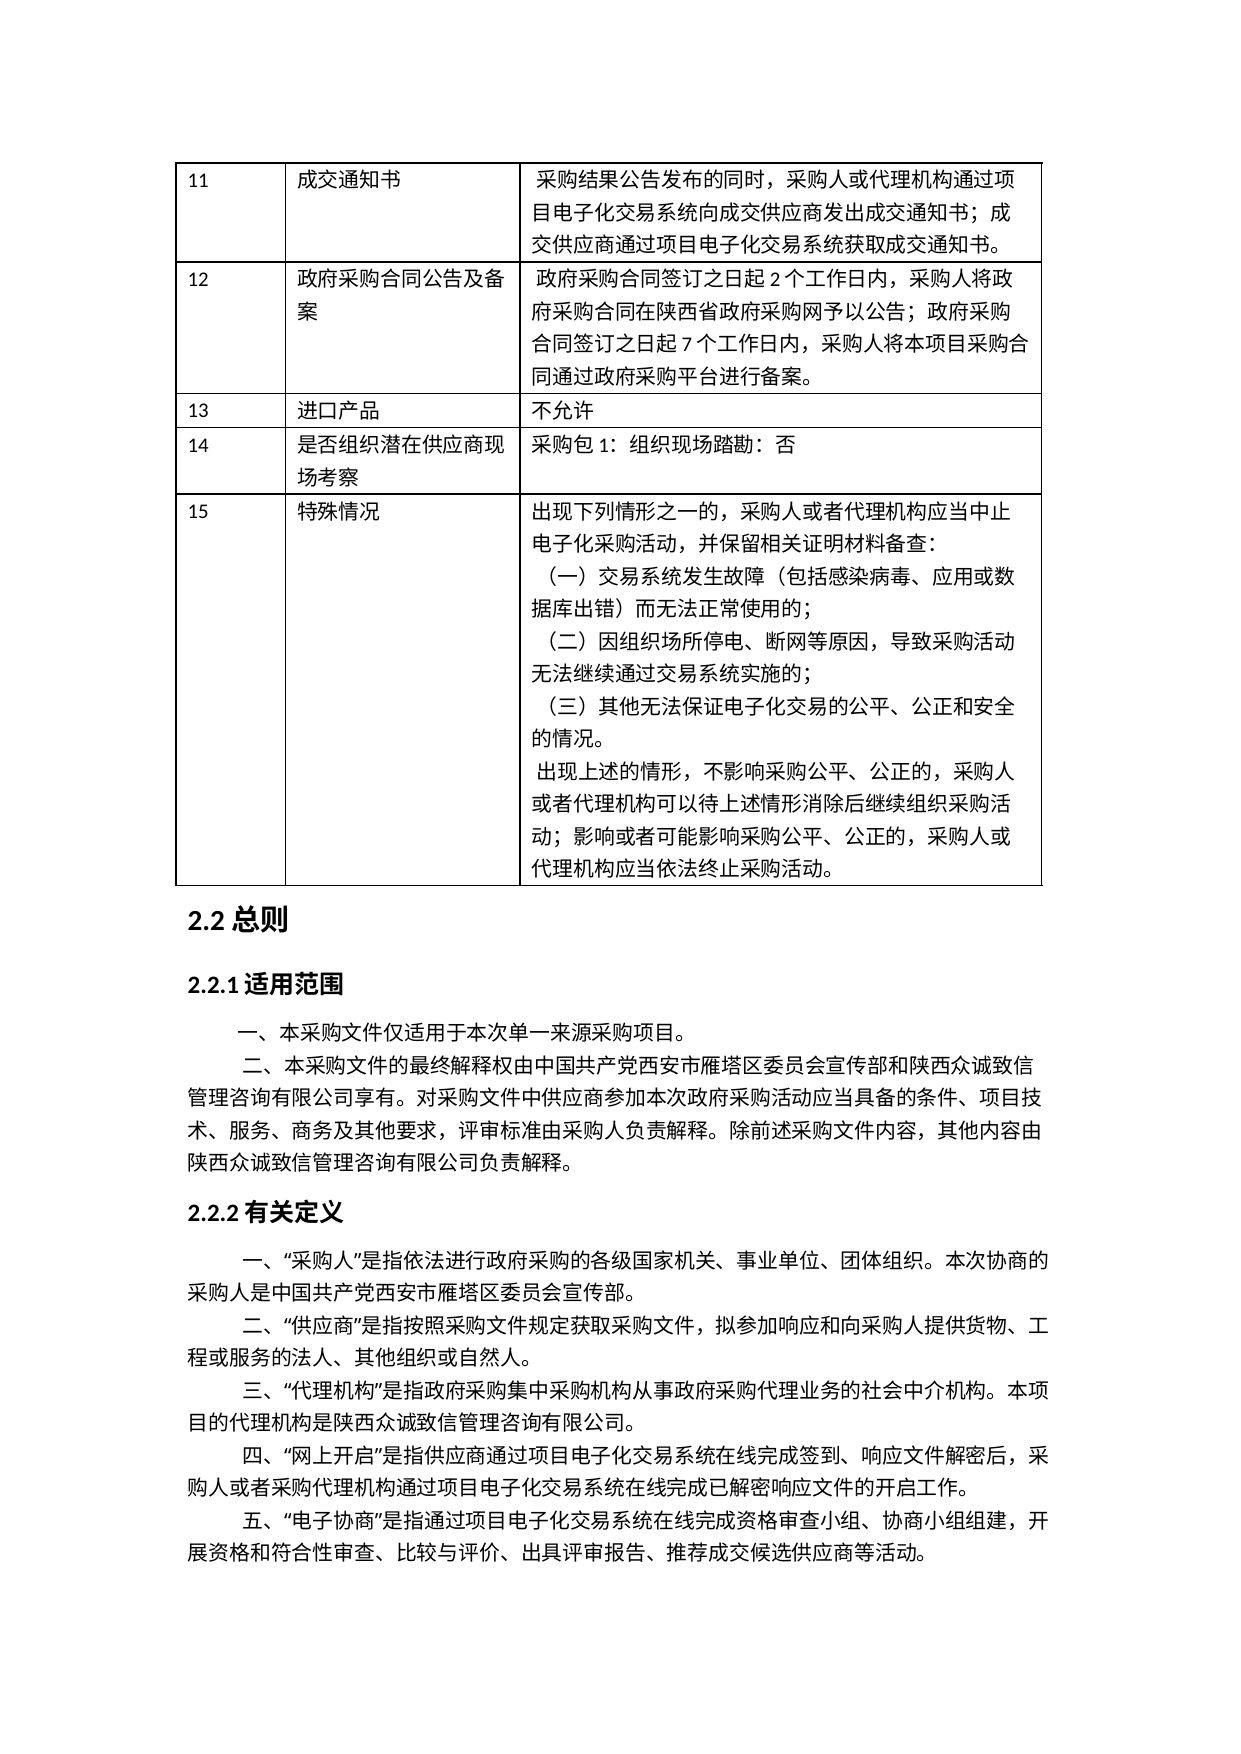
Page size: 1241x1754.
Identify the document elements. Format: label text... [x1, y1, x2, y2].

table_cell 15 [177, 495, 285, 885]
table_cell 14 [177, 428, 285, 493]
table_cell 成交通知书 [286, 164, 519, 261]
table_cell 13 [177, 394, 285, 427]
text 一、本采购文件仅适用于本次单一来源采购项目。 [187, 1016, 1053, 1049]
table_cell 特殊情况 [286, 495, 519, 885]
table_cell 不允许 [521, 394, 1041, 427]
text 一、“采购人”是指依法进行政府采购的各级国家机关、事业单位、团体组织。本次协商的采购人是中国共产党西安市雁塔区委员会宣传部。 [187, 1244, 1053, 1309]
text 2.2.2有关定义 [187, 1179, 1053, 1244]
table_cell 12 [177, 263, 285, 393]
text 三、“代理机构”是指政府采购集中采购机构从事政府采购代理业务的社会中介机构。本项目的代理机构是陕西众诚致信管理咨询有限公司。 [187, 1374, 1053, 1439]
table_cell 是否组织潜在供应商现场考察 [286, 428, 519, 493]
table_cell 采购包1：组织现场踏勘：否 [521, 428, 1041, 493]
table_cell 11 [177, 164, 285, 261]
text 四、“网上开启”是指供应商通过项目电子化交易系统在线完成签到、响应文件解密后，采购人或者采购代理机构通过项目电子化交易系统在线完成已解密响应文件的开启工作。 [187, 1439, 1053, 1504]
table_cell 政府采购合同公告及备案 [286, 263, 519, 393]
table_cell 出现下列情形之一的，采购人或者代理机构应当中止电子化采购活动，并保留相关证明材料备查： （一）交易系统发生故障（包括感染病毒、应用或数据库出错）而无法正常使用的； （二）因组织场所停电、断网等原因，导致采购活动无法继续通过交易系统实施的； （三）其他无法保证电子化交易的公平、公正和安全的情况。 出现上述的情形，不影响采购公平、公正的，采购人或者代理机构可以待上述情形消除后继续组织采购活动；影响或者可能影响采购公平、公正的，采购人或代理机构应当依法终止采购活动。 [521, 495, 1041, 885]
text 二、本采购文件的最终解释权由中国共产党西安市雁塔区委员会宣传部和陕西众诚致信管理咨询有限公司享有。对采购文件中供应商参加本次政府采购活动应当具备的条件、项目技术、服务、商务及其他要求，评审标准由采购人负责解释。除前述采购文件内容，其他内容由陕西众诚致信管理咨询有限公司负责解释。 [187, 1049, 1053, 1179]
table_cell 采购结果公告发布的同时，采购人或代理机构通过项目电子化交易系统向成交供应商发出成交通知书；成交供应商通过项目电子化交易系统获取成交通知书。 [521, 164, 1041, 261]
text 五、“电子协商”是指通过项目电子化交易系统在线完成资格审查小组、协商小组组建，开展资格和符合性审查、比较与评价、出具评审报告、推荐成交候选供应商等活动。 [187, 1504, 1053, 1569]
text 2.2总则 [187, 886, 1053, 951]
text 二、“供应商”是指按照采购文件规定获取采购文件，拟参加响应和向采购人提供货物、工程或服务的法人、其他组织或自然人。 [187, 1309, 1053, 1374]
table_cell 进口产品 [286, 394, 519, 427]
table_cell 政府采购合同签订之日起2个工作日内，采购人将政府采购合同在陕西省政府采购网予以公告；政府采购合同签订之日起7个工作日内，采购人将本项目采购合同通过政府采购平台进行备案。 [521, 263, 1041, 393]
text 2.2.1适用范围 [187, 951, 1053, 1016]
